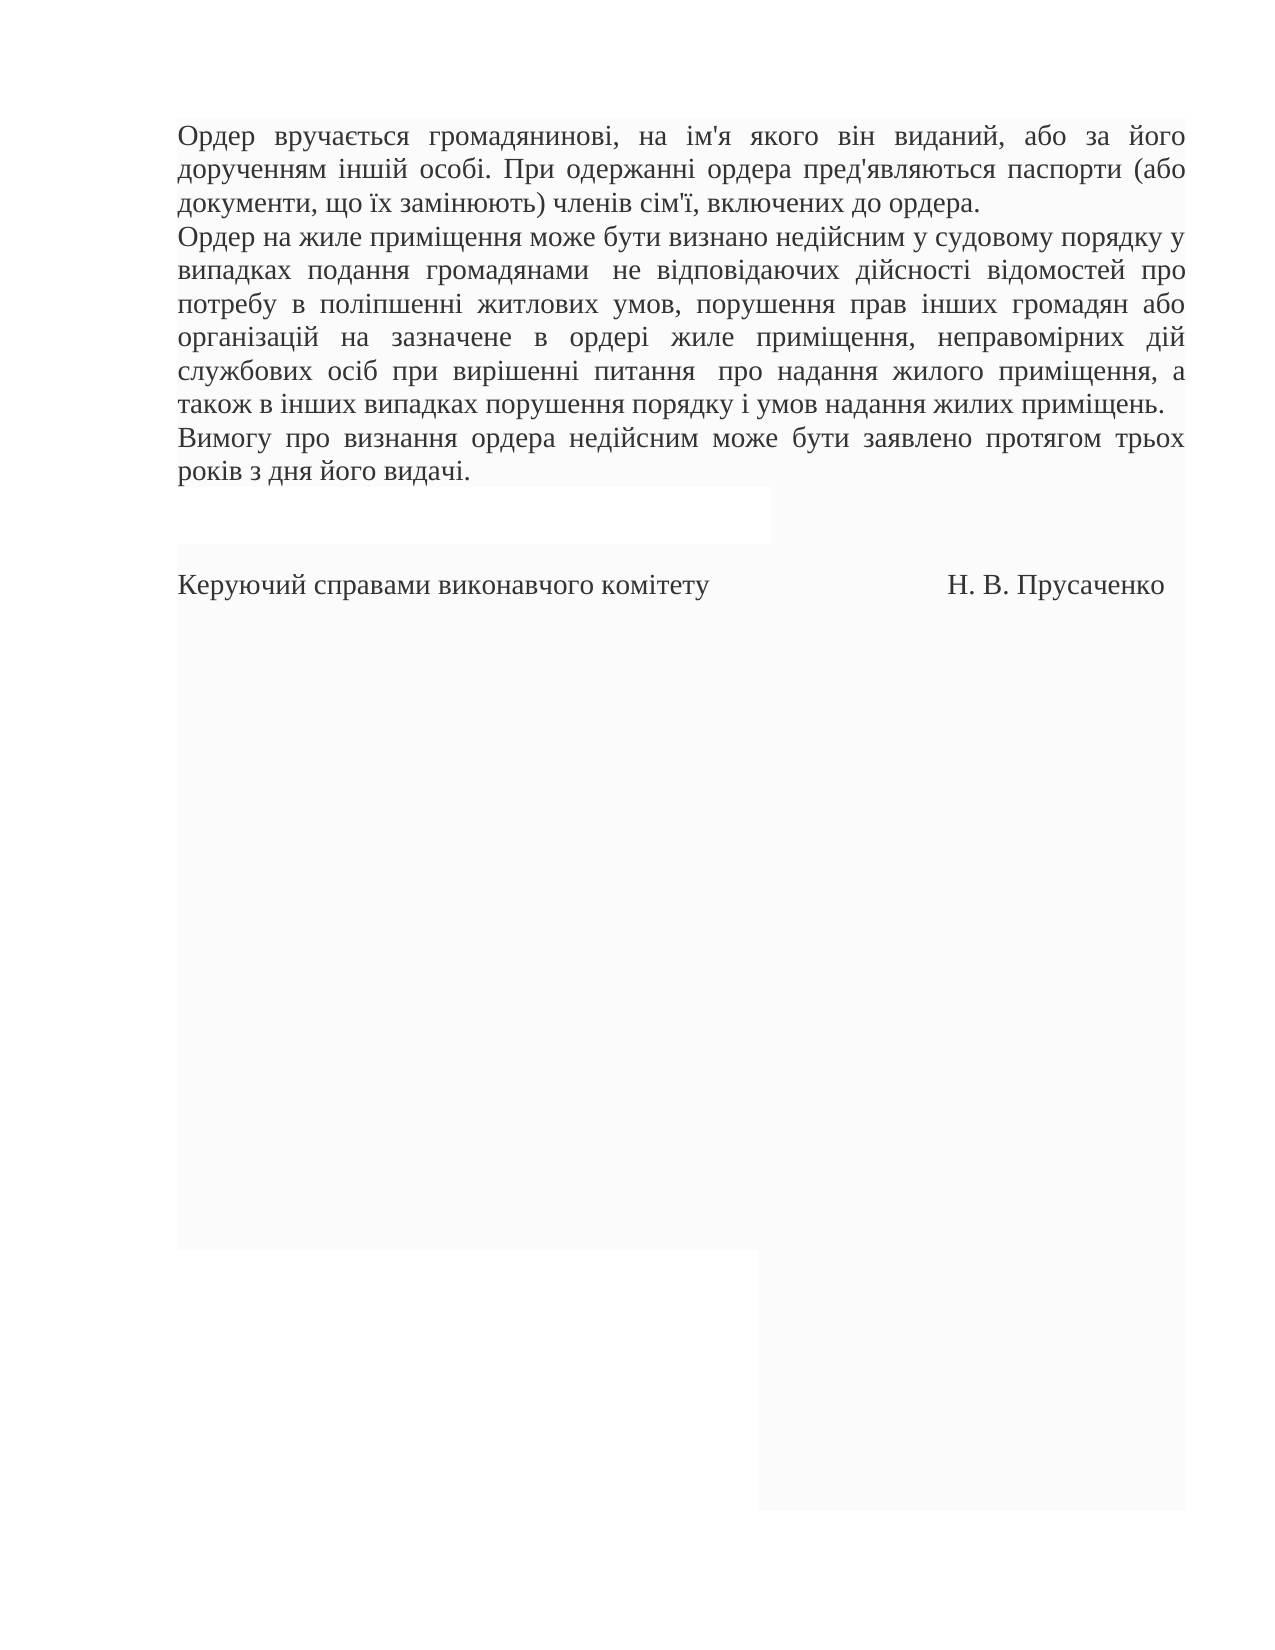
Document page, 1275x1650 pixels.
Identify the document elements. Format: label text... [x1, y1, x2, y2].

text Вимогу про визнання ордера недійсним може бути заявлено протягом трьох років з дня його видачі. [177, 420, 1186, 487]
text Ордер вручається громадянинові, на ім'я якого він виданий, або за його дорученням іншій особі. При одержанні ордера пред'являються паспорти (або документи, що їх замінюють) членів сім'ї, включених до ордера. [177, 118, 1186, 219]
text Ордер на жиле приміщення може бути визнано недійсним у судовому порядку у випадках подання громадянами не відповідаючих дійсності відомостей про потребу в поліпшенні житлових умов, порушення прав інших громадян або організацій на зазначене в ордері жиле приміщення, неправомірних дій службових осіб при вирішенні питання про надання жилого приміщення, а також в інших випадках порушення порядку і умов надання жилих приміщень. [177, 219, 1186, 420]
text Керуючий справами виконавчого комітету Н. В. Прусаченко [177, 567, 1186, 601]
